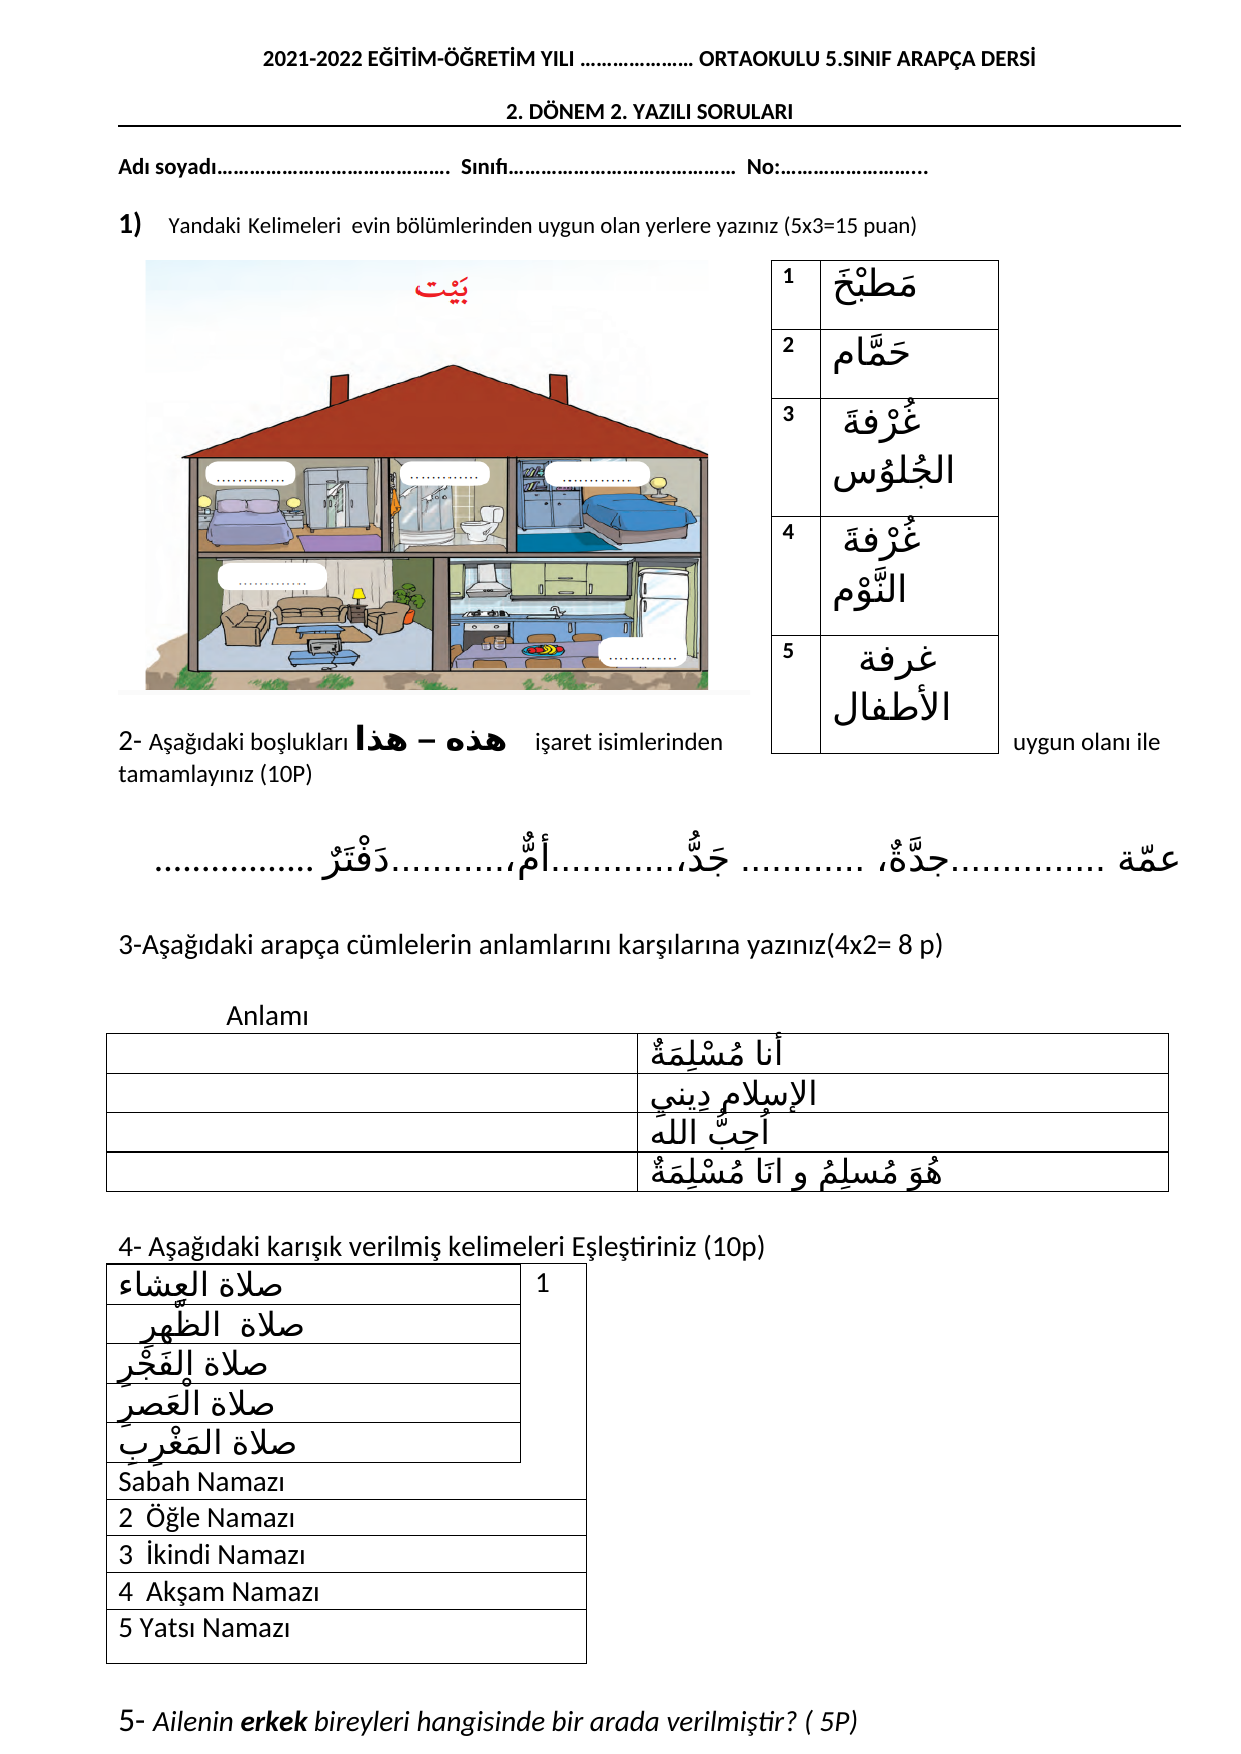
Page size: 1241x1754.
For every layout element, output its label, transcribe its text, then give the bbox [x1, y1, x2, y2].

table_cell غُرْفةَ الجُلوُس [821, 399, 998, 516]
picture [118, 260, 750, 695]
table_cell 2 Öğle Namazı [107, 1500, 586, 1535]
text ................. عمّة ...............جدَّةٌ، ............ جَدُّ،............أمٌّ،...........دَفْتَرٌ [118, 834, 1181, 880]
text 2. DÖNEM 2. YAZILI SORULARI [118, 97, 1181, 125]
text 5- Ailenin erkek bireyleri hangisinde bir arada verilmiştir? ( 5P) [118, 1664, 1181, 1740]
table_cell غرفة الأطفال [821, 636, 998, 753]
list 1) Yandaki Kelimeleri evin bölümlerinden uygun olan yerlere yazınız (5x3=15 puan) [118, 205, 1181, 241]
text 2021-2022 EĞİTİM-ÖĞRETİM YILI ………………… ORTAOKULU 5.SINIF ARAPÇA DERSİ [118, 44, 1181, 72]
table_cell 5 [772, 636, 820, 753]
table_cell صلاة المَغْرِبِ [107, 1423, 520, 1462]
table_cell اُحِبُّ الله [638, 1113, 1168, 1151]
table_header 1 [772, 261, 820, 329]
table_cell 5 Yatsı Namazı [107, 1610, 586, 1663]
table_cell [107, 1153, 637, 1191]
table_cell [107, 1113, 637, 1151]
table_cell غُرْفةَ النَّوْم [821, 517, 998, 635]
table_cell 3 İkindi Namazı [107, 1536, 586, 1572]
table_cell 4 Akşam Namazı [107, 1573, 586, 1608]
table_cell صلاة الْعَصرِ [107, 1384, 520, 1422]
table_cell حَمَّام [821, 330, 998, 398]
text Adı soyadı……………………………………. Sınıfı…………………………………… No:……………………... [118, 152, 1181, 180]
text 4- Aşağıdaki karışık verilmiş kelimeleri Eşleştiriniz (10p) [118, 1228, 1181, 1263]
text 3-Aşağıdaki arapça cümlelerin anlamlarını karşılarına yazınız(4x2= 8 p) [118, 926, 1181, 962]
table_cell 2 [772, 330, 820, 398]
table_header [107, 1034, 637, 1072]
table_cell صلاة الظّهرِ [107, 1305, 520, 1343]
text 2- Aşağıdaki boşlukları هذه – هذا işaret isimlerinden uygun olanı ile tamamlayınız (10P) [118, 719, 1181, 789]
table_cell 3 [772, 399, 820, 516]
table_header أنا مُسْلِمَةٌ [638, 1034, 1168, 1072]
text Anlamı [118, 997, 1181, 1033]
table_cell هُوَ مُسلِمُ و انَا مُسْلِمَةٌ [638, 1153, 1168, 1191]
table_cell [107, 1074, 637, 1112]
table_cell الإسلام دِينيِ [638, 1074, 1168, 1112]
table_header 1 Sabah Namazı [107, 1264, 586, 1498]
table_header مَطبْخَ [821, 261, 998, 329]
table_cell صلاة الفَجْرِ [107, 1344, 520, 1383]
table_cell 4 [772, 517, 820, 635]
table_header صلاة العِشاء [107, 1265, 520, 1304]
